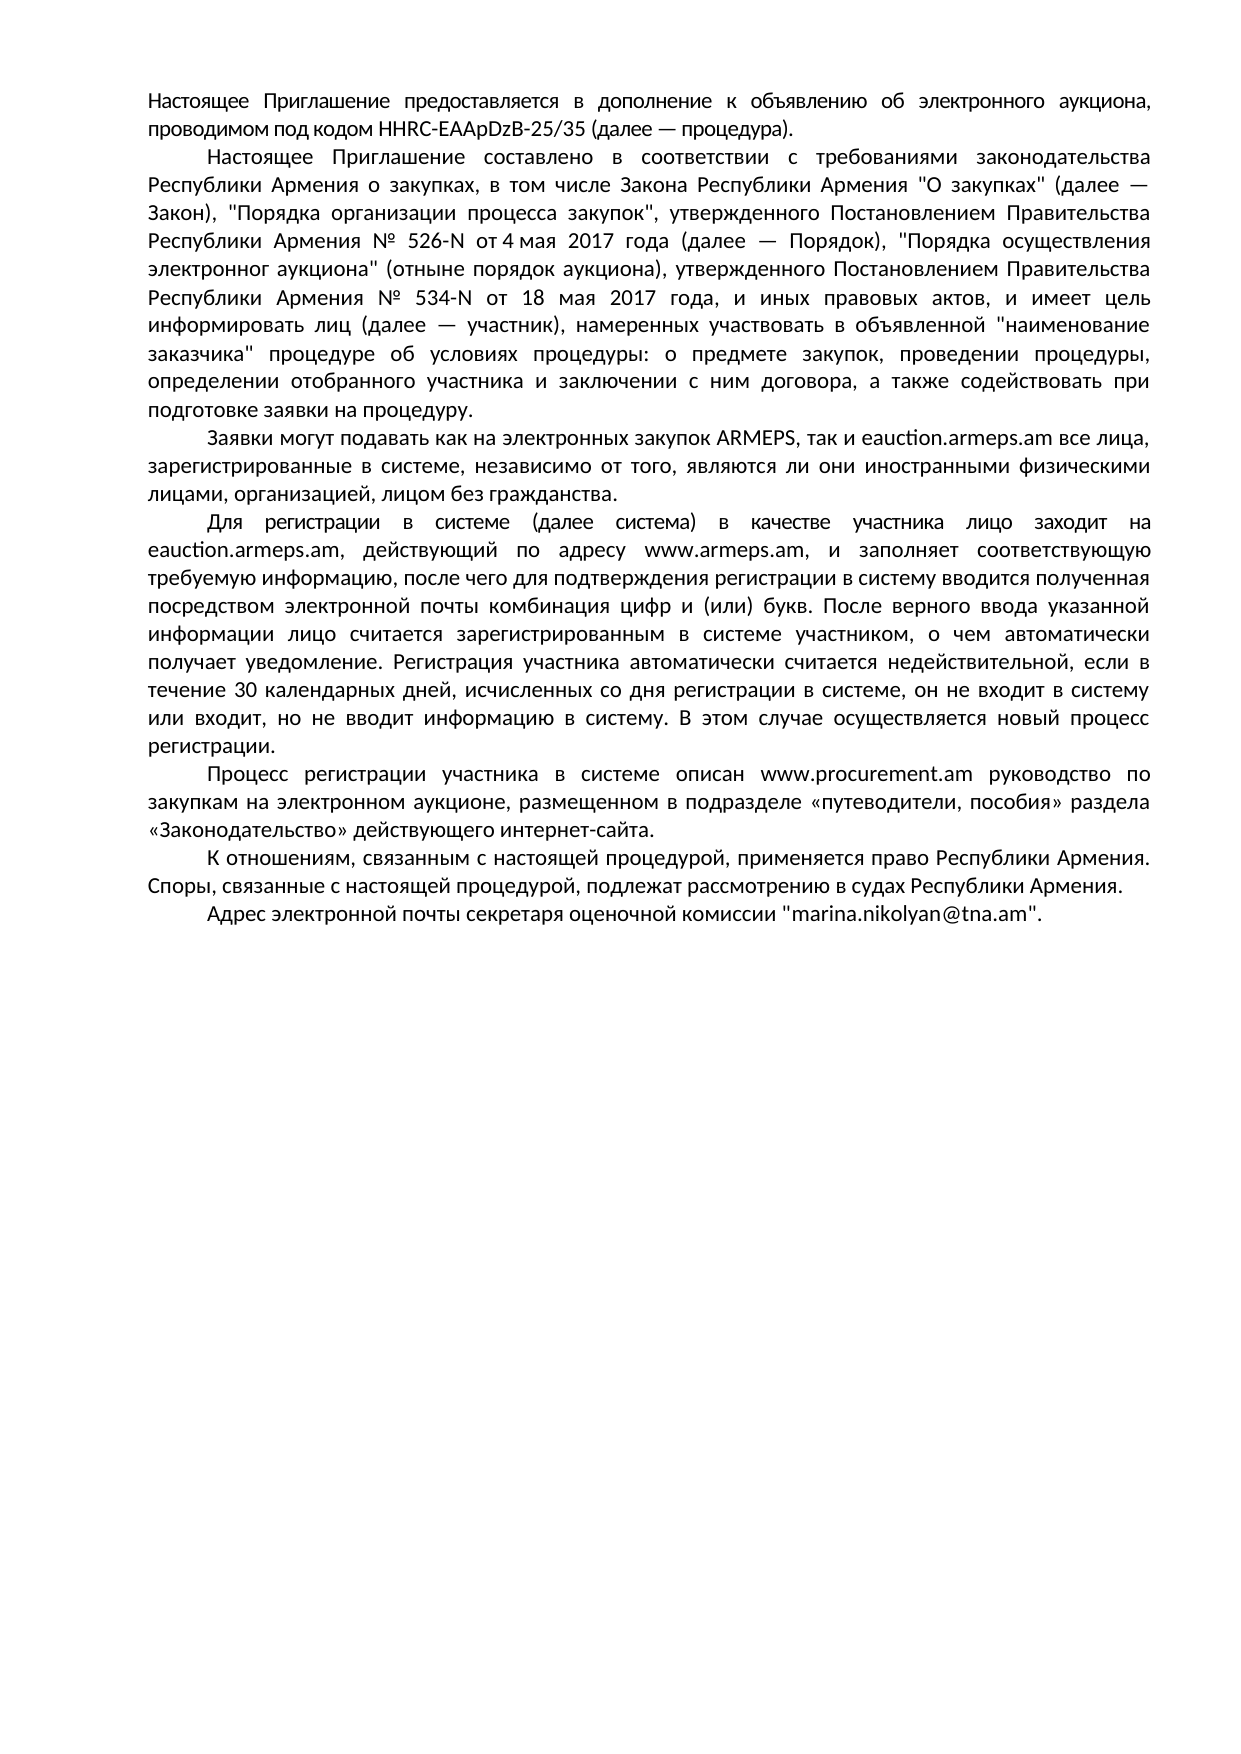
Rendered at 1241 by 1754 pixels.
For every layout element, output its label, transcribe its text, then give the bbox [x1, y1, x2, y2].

text Процесс регистрации участника в системе описан www.procurement.am руководство по закупкам на электронном аукционе, размещенном в подразделе «путеводители, пособия» раздела «Законодательство» действующего интернет-сайта. [148, 759, 1152, 843]
text Настоящее Приглашение предоставляется в дополнение к объявлению об электронного аукциона, проводимом под кодом HHRC-EAApDzB-25/35 (далее — процедура). [148, 86, 1152, 142]
text Заявки могут подавать как на электронных закупок ARMEPS, так и eauction.armeps.am все лица, зарегистрированные в системе, независимо от того, являются ли они иностранными физическими лицами, организацией, лицом без гражданства. [148, 423, 1152, 507]
text Адрес электронной почты секретаря оценочной комиссии "marina.nikolyan@tna.am". [148, 899, 1152, 927]
text Для регистрации в системе (далее система) в качестве участника лицо заходит на eauction.armeps.am, действующий по адресу www.armeps.am, и заполняет соответствующую требуемую информацию, после чего для подтверждения регистрации в систему вводится полученная посредством электронной почты комбинация цифр и (или) букв. После верного ввода указанной информации лицо считается зарегистрированным в системе участником, о чем автоматически получает уведомление. Регистрация участника автоматически считается недействительной, если в течение 30 календарных дней, исчисленных со дня регистрации в системе, он не входит в систему или входит, но не вводит информацию в систему. В этом случае осуществляется новый процесс регистрации. [148, 507, 1152, 759]
text Настоящее Приглашение составлено в соответствии с требованиями законодательства Республики Армения о закупках, в том числе Закона Республики Армения "О закупках" (далее — Закон), "Порядка организации процесса закупок", утвержденного Постановлением Правительства Республики Армения № 526-N от 4 мая 2017 года (далее — Порядок), "Порядка осуществления электронног аукциона" (отныне порядок аукциона), утвержденного Постановлением Правительства Республики Армения № 534-N от 18 мая 2017 года, и иных правовых актов, и имеет цель информировать лиц (далее — участник), намеренных участвовать в объявленной "наименование заказчика" процедуре об условиях процедуры: о предмете закупок, проведении процедуры, определении отобранного участника и заключении с ним договора, а также содействовать при подготовке заявки на процедуру. [148, 142, 1152, 423]
text К отношениям, связанным с настоящей процедурой, применяется право Республики Армения. Споры, связанные с настоящей процедурой, подлежат рассмотрению в судах Республики Армения. [148, 843, 1152, 899]
